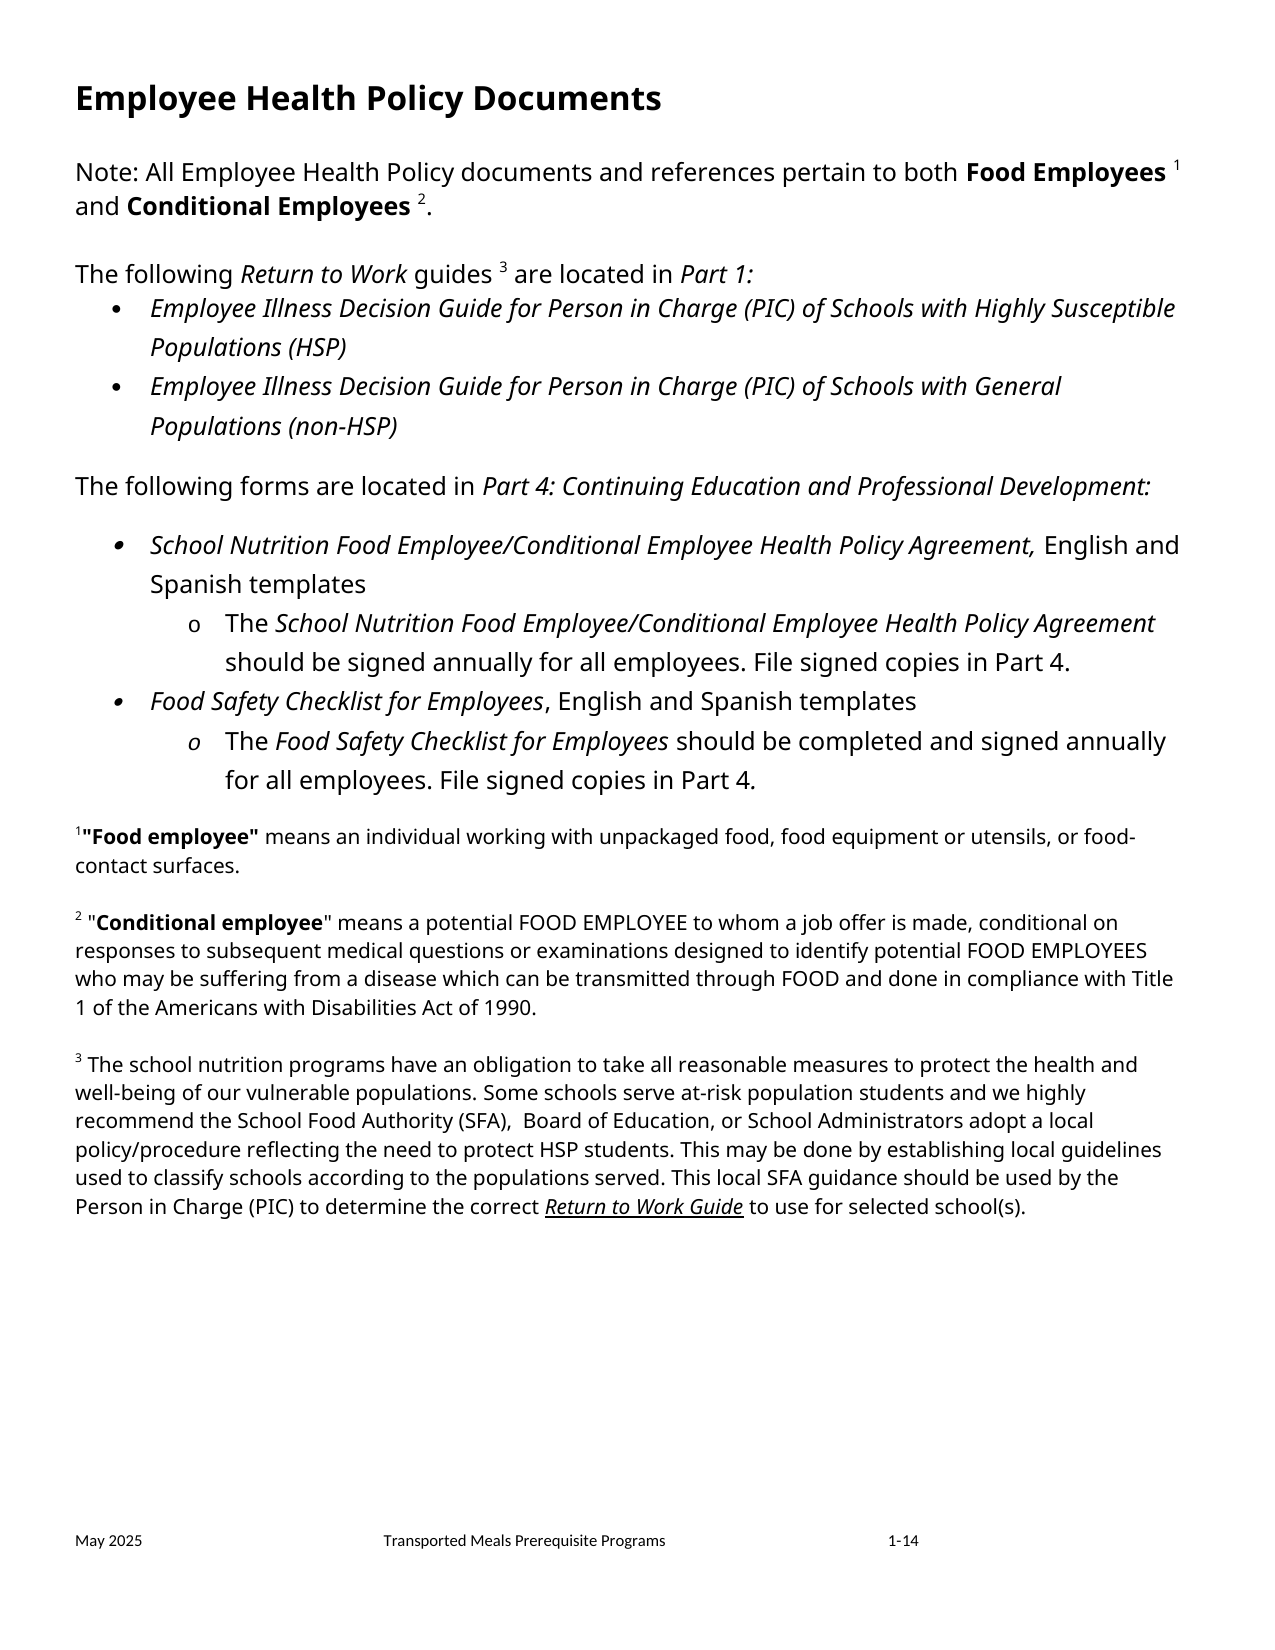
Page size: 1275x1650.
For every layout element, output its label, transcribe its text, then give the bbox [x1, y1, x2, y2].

text Note: All Employee Health Policy documents and references pertain to both Food Employees 1 and Conditional Employees 2. [75, 154, 1185, 223]
text 3 The school nutrition programs have an obligation to take all reasonable measures to protect the health and well-being of our vulnerable populations. Some schools serve at-risk population students and we highly recommend the School Food Authority (SFA), Board of Education, or School Administrators adopt a local policy/procedure reflecting the need to protect HSP students. This may be done by establishing local guidelines used to classify schools according to the populations served. This local SFA guidance should be used by the Person in Charge (PIC) to determine the correct Return to Work Guide to use for selected school(s). [75, 1050, 1185, 1220]
text 1"Food employee" means an individual working with unpackaged food, food equipment or utensils, or food-contact surfaces. [75, 822, 1185, 879]
text The following forms are located in Part 4: Continuing Education and Professional Development: [75, 468, 1185, 502]
list The School Nutrition Food Employee/Conditional Employee Health Policy Agreement should be signed annually for all employees. File signed copies in Part 4. [187, 606, 1185, 679]
text 2 "Conditional employee" means a potential FOOD EMPLOYEE to whom a job offer is made, conditional on responses to subsequent medical questions or examinations designed to identify potential FOOD EMPLOYEES who may be suffering from a disease which can be transmitted through FOOD and done in compliance with Title 1 of the Americans with Disabilities Act of 1990. [75, 908, 1185, 1021]
list Food Safety Checklist for Employees, English and Spanish templates [112, 684, 1185, 718]
subtitle Employee Health Policy Documents [75, 75, 1185, 120]
list Employee Illness Decision Guide for Person in Charge (PIC) of Schools with General Populations (non-HSP) [112, 369, 1185, 442]
list School Nutrition Food Employee/Conditional Employee Health Policy Agreement, English and Spanish templates [112, 527, 1185, 601]
text The following Return to Work guides 3 are located in Part 1: [75, 257, 1185, 291]
list Employee Illness Decision Guide for Person in Charge (PIC) of Schools with Highly Susceptible Populations (HSP) [112, 291, 1185, 364]
list The Food Safety Checklist for Employees should be completed and signed annually for all employees. File signed copies in Part 4. [187, 723, 1185, 796]
